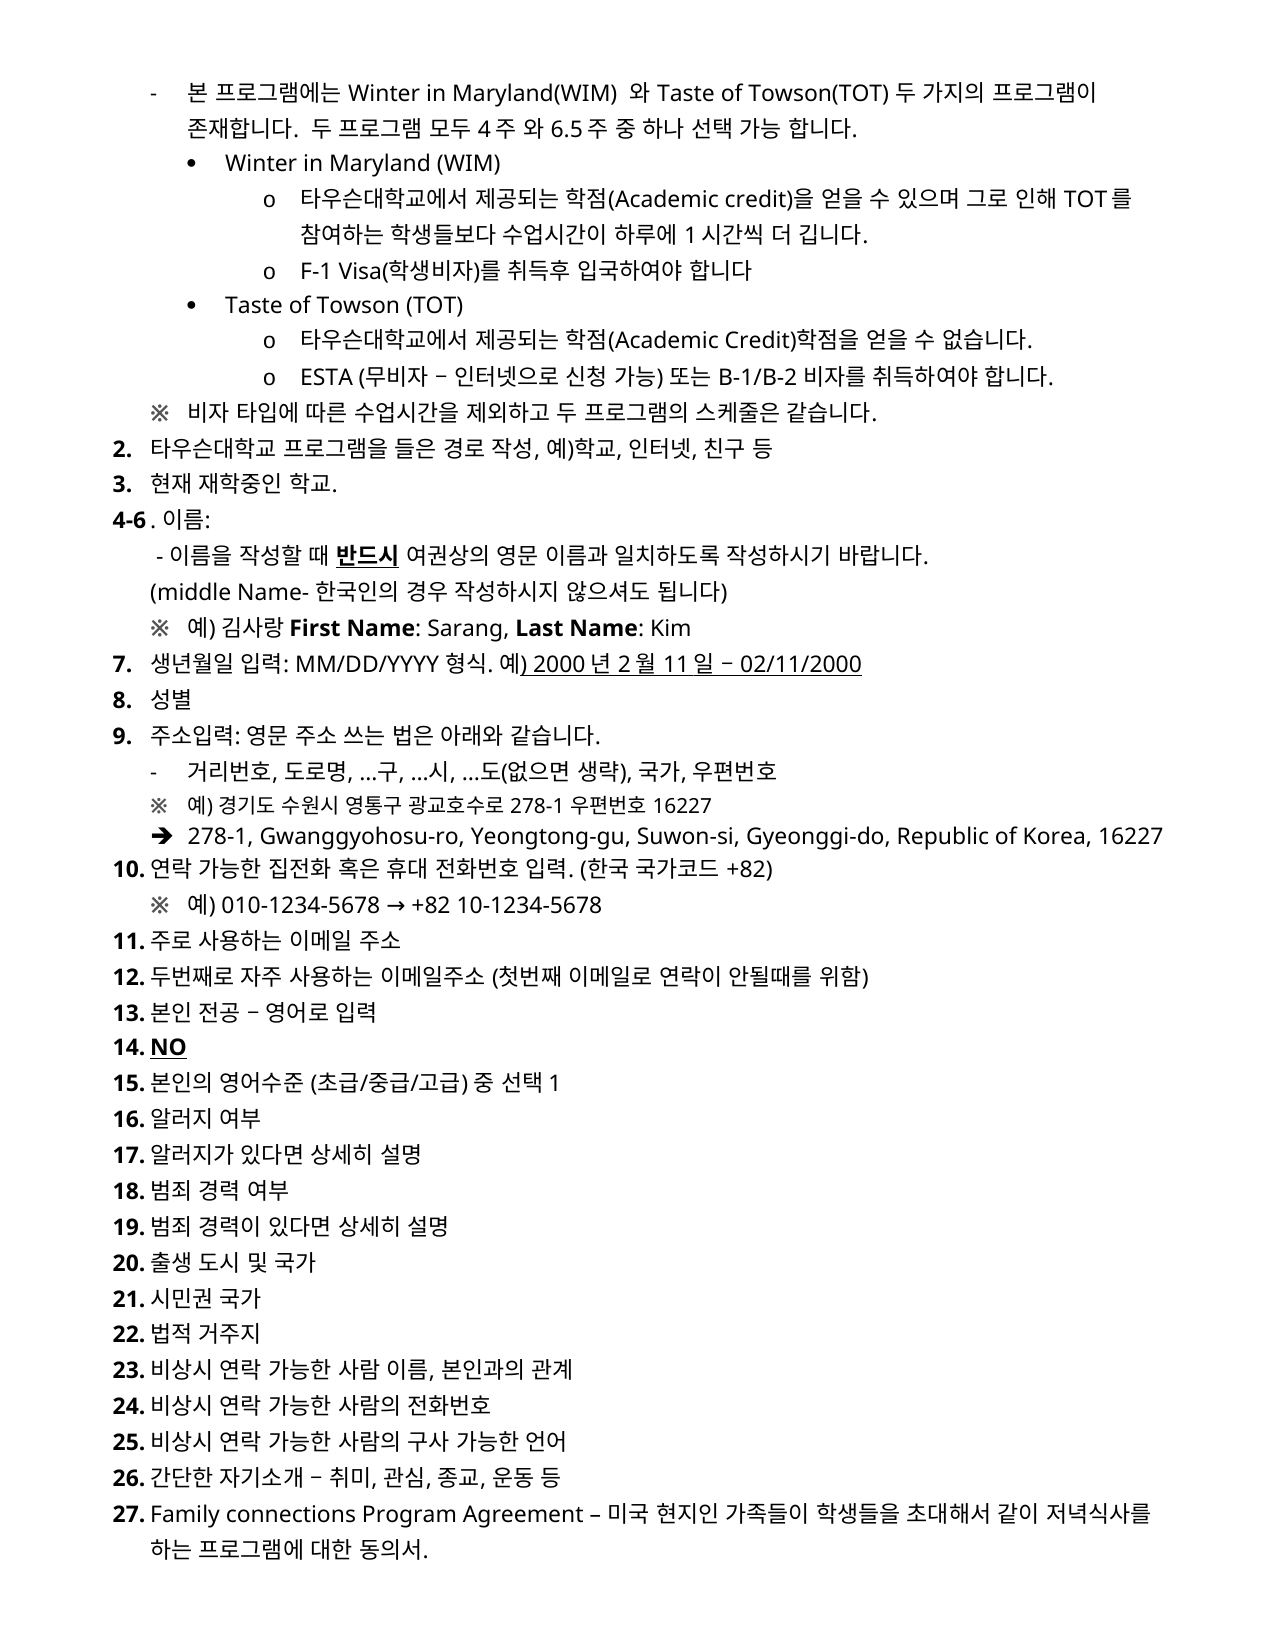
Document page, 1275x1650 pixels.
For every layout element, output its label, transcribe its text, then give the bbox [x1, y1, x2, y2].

list - 이름을 작성할 때 반드시 여권상의 영문 이름과 일치하도록 작성하시기 바랍니다. [150, 538, 1200, 572]
list ESTA (무비자 – 인터넷으로 신청 가능) 또는 B-1/B-2 비자를 취득하여야 합니다. [262, 358, 1200, 392]
list 타우슨대학교 프로그램을 들은 경로 작성, 예)학교, 인터넷, 친구 등 [112, 430, 1200, 464]
list 생년월일 입력: MM/DD/YYYY 형식. 예) 2000년 2월 11일 – 02/11/2000 [112, 646, 1200, 679]
list 알러지 여부 [112, 1101, 1200, 1134]
list 법적 거주지 [112, 1316, 1200, 1350]
list 타우슨대학교에서 제공되는 학점(Academic Credit)학점을 얻을 수 없습니다. [262, 322, 1200, 356]
list Winter in Maryland (WIM) [187, 147, 1200, 178]
list 시민권 국가 [112, 1280, 1200, 1314]
list 범죄 경력 여부 [112, 1173, 1200, 1206]
list 비상시 연락 가능한 사람 이름, 본인과의 관계 [112, 1352, 1200, 1386]
list 예) 김사랑First Name: Sarang, Last Name: Kim [150, 610, 1200, 643]
list 출생 도시 및 국가 [112, 1244, 1200, 1278]
list 주로 사용하는 이메일 주소 [112, 923, 1200, 957]
list 알러지가 있다면 상세히 설명 [112, 1137, 1200, 1170]
list 예) 010-1234-5678 → +82 10-1234-5678 [150, 887, 1200, 921]
list 연락 가능한 집전화 혹은 휴대 전화번호 입력. (한국 국가코드 +82) [112, 851, 1200, 885]
list 본인 전공 – 영어로 입력 [112, 995, 1200, 1028]
list (middle Name- 한국인의 경우 작성하시지 않으셔도 됩니다) [150, 574, 1200, 607]
list Family connections Program Agreement – 미국 현지인 가족들이 학생들을 초대해서 같이 저녁식사를 하는 프로그램에 대한 동의서. [112, 1496, 1200, 1565]
list NO [112, 1031, 1200, 1062]
list 278-1, Gwanggyohosu-ro, Yeongtong-gu, Suwon-si, Gyeonggi-do, Republic of Korea, 16227 [150, 820, 1200, 851]
list 현재 재학중인 학교. [112, 466, 1200, 500]
list 범죄 경력이 있다면 상세히 설명 [112, 1208, 1200, 1242]
list 비자 타입에 따른 수업시간을 제외하고 두 프로그램의 스케줄은 같습니다. [150, 394, 1200, 428]
list . 이름: [112, 502, 1200, 536]
list Taste of Towson (TOT) [187, 289, 1200, 320]
list 성별 [112, 682, 1200, 715]
list 비상시 연락 가능한 사람의 전화번호 [112, 1388, 1200, 1422]
list 두번째로 자주 사용하는 이메일주소 (첫번째 이메일로 연락이 안될때를 위함) [112, 959, 1200, 992]
list 예) 경기도 수원시 영통구 광교호수로 278-1 우편번호 16227 [150, 790, 1200, 820]
list 거리번호, 도로명, …구, …시, …도(없으면 생략), 국가, 우편번호 [150, 754, 1200, 787]
list 본 프로그램에는 Winter in Maryland(WIM) 와 Taste of Towson(TOT) 두 가지의 프로그램이 존재합니다. 두 프로그램 모두 4주 와 6.5주 중 하나 선택 가능 합니다. [150, 75, 1200, 144]
list 비상시 연락 가능한 사람의 구사 가능한 언어 [112, 1424, 1200, 1457]
list 타우슨대학교에서 제공되는 학점(Academic credit)을 얻을 수 있으며 그로 인해 TOT를 참여하는 학생들보다 수업시간이 하루에 1시간씩 더 깁니다. [262, 181, 1200, 250]
list F-1 Visa(학생비자)를 취득후 입국하여야 합니다 [262, 253, 1200, 286]
list 주소입력: 영문 주소 쓰는 법은 아래와 같습니다. [112, 718, 1200, 751]
list 간단한 자기소개 – 취미, 관심, 종교, 운동 등 [112, 1460, 1200, 1493]
list 본인의 영어수준 (초급/중급/고급) 중 선택1 [112, 1065, 1200, 1098]
